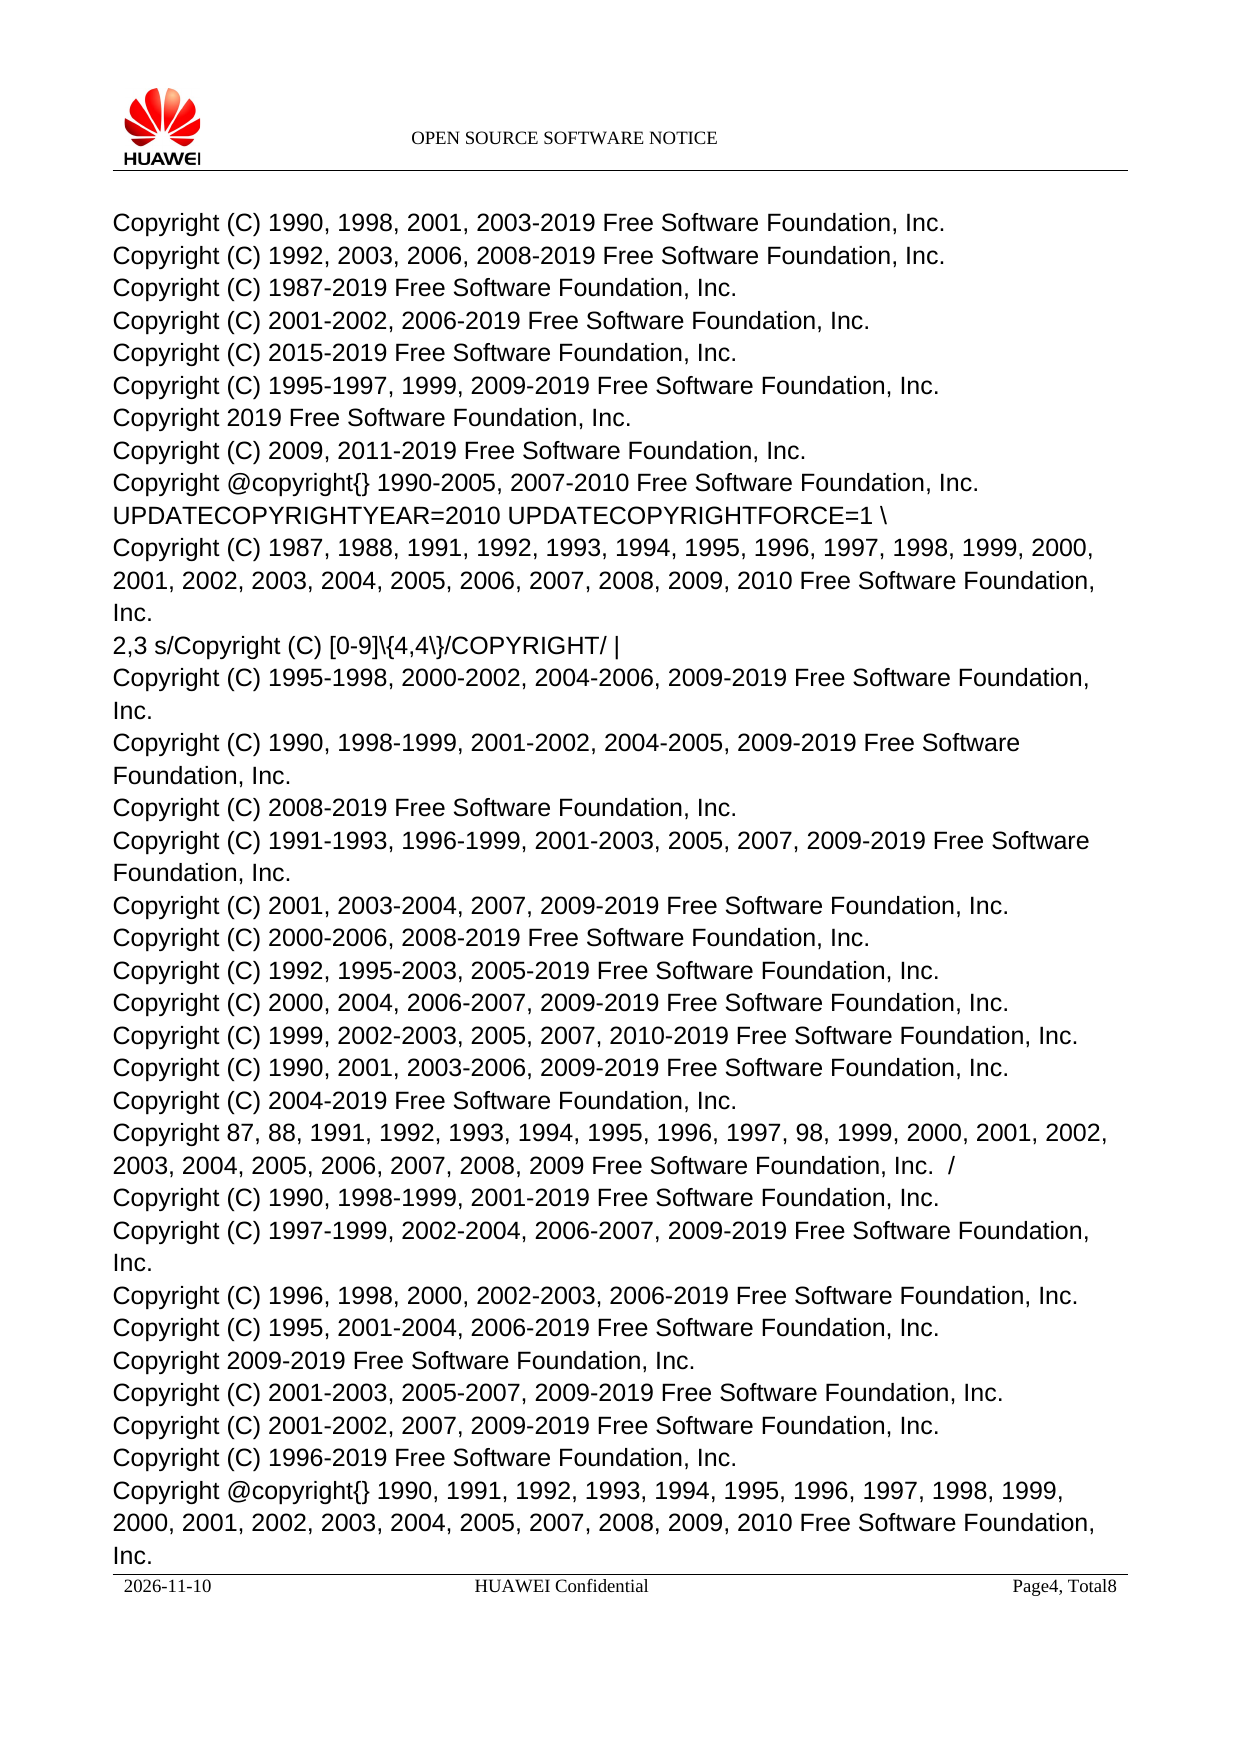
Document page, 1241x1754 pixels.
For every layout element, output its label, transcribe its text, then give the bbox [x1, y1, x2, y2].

picture [124, 88, 201, 165]
